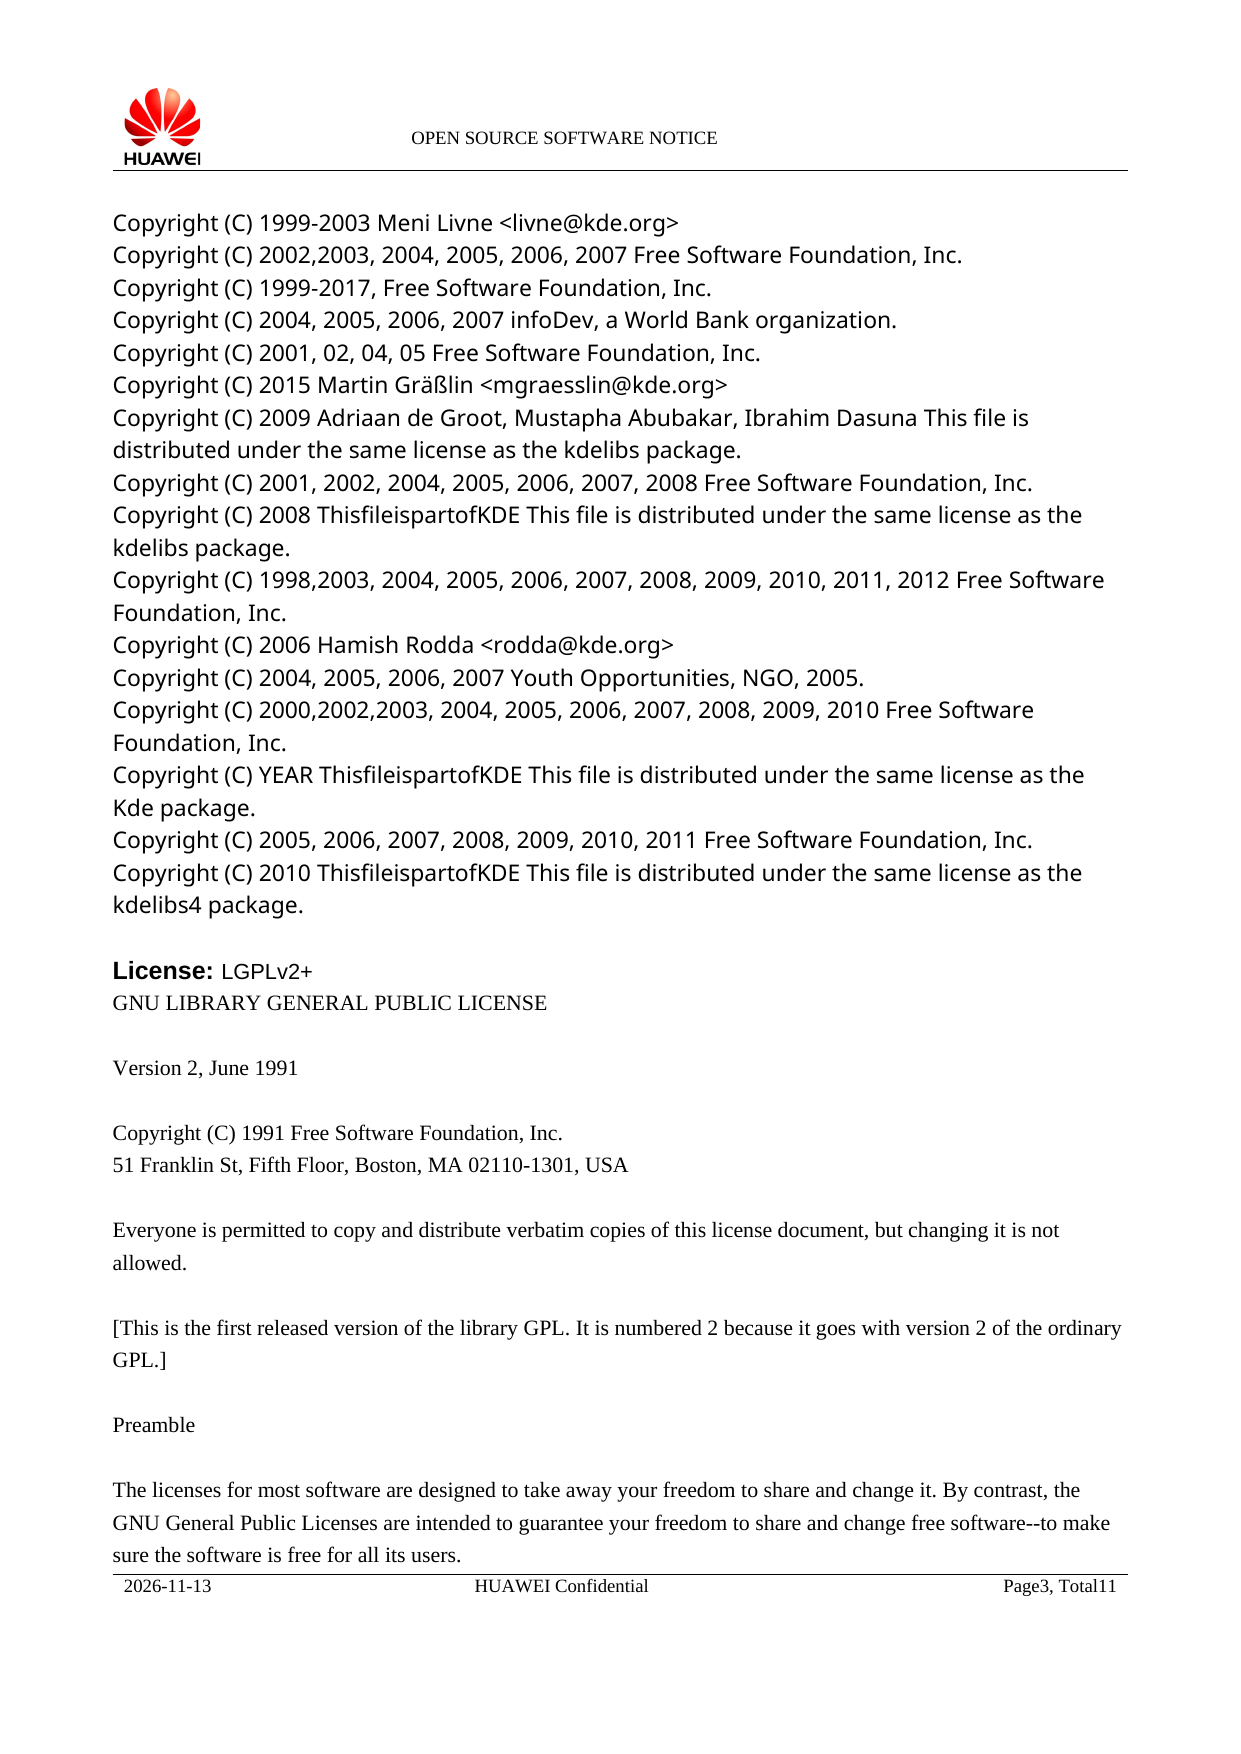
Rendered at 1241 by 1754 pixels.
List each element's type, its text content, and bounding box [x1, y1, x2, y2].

text License: LGPLv2+ [112, 954, 1128, 986]
picture [124, 88, 201, 165]
